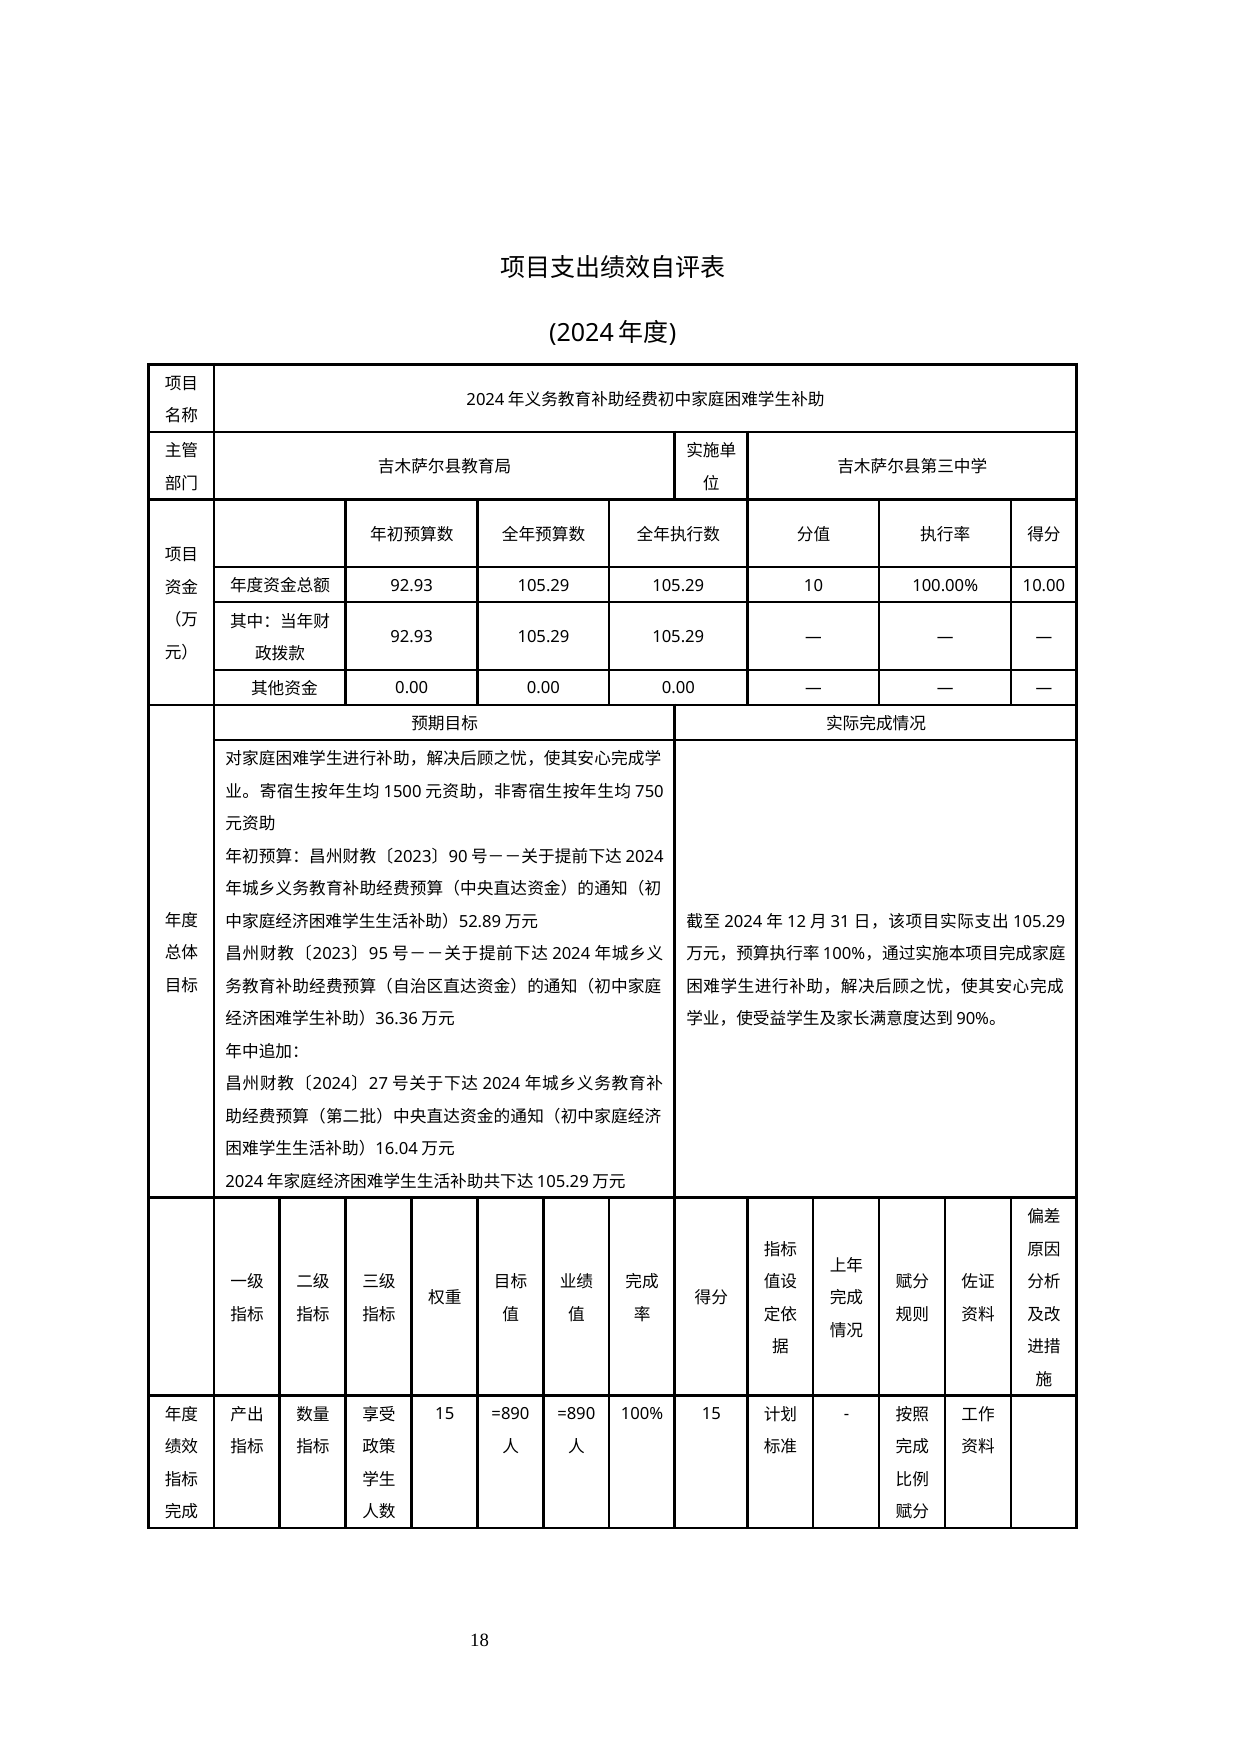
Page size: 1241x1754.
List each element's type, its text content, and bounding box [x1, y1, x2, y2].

table_cell 按照完成比例赋分 [880, 1397, 944, 1526]
table_header 项目支出绩效自评表 [148, 233, 1077, 298]
table_cell 105.29 [479, 568, 608, 601]
table_cell — [749, 603, 878, 668]
table_cell 享受政策学生人数 [347, 1397, 410, 1526]
table_cell 项目名称 [150, 366, 213, 431]
table_cell 指标值设定依据 [749, 1199, 812, 1394]
table_cell 截至2024年12月31日，该项目实际支出105.29万元，预算执行率100%，通过实施本项目完成家庭困难学生进行补助，解决后顾之忧，使其安心完成学业，使受益学生及家长满意度达到90%。 [676, 741, 1075, 1196]
table_cell 其中：当年财政拨款 [215, 603, 344, 668]
table_cell 分值 [749, 501, 878, 566]
table_cell — [1012, 603, 1075, 668]
table_cell 92.93 [347, 603, 476, 668]
table_cell 10 [749, 568, 878, 601]
table_cell — [880, 603, 1010, 668]
table_cell 年度资金总额 [215, 568, 344, 601]
table_cell — [749, 671, 878, 703]
table_cell 全年预算数 [479, 501, 608, 566]
table_cell — [1012, 671, 1075, 703]
table_cell 佐证资料 [946, 1199, 1010, 1394]
table_cell 实际完成情况 [676, 706, 1075, 739]
table_cell =890人 [479, 1397, 542, 1526]
table_cell 目标值 [479, 1199, 542, 1394]
table_cell 吉木萨尔县第三中学 [749, 433, 1075, 498]
table_cell 其他资金 [215, 671, 344, 703]
table_cell 吉木萨尔县教育局 [215, 433, 673, 498]
table_cell 预期目标 [215, 706, 673, 739]
table_cell 全年执行数 [610, 501, 746, 566]
table_cell 0.00 [479, 671, 608, 703]
table_cell 0.00 [347, 671, 476, 703]
table_cell 对家庭困难学生进行补助，解决后顾之忧，使其安心完成学业。寄宿生按年生均1500元资助，非寄宿生按年生均750元资助 年初预算：昌州财教〔2023〕90号－－关于提前下达2024年城乡义务教育补助经费预算（中央直达资金）的通知（初中家庭经济困难学生生活补助）52.89万元 昌州财教〔2023〕95号－－关于提前下达2024年城乡义务教育补助经费预算（自治区直达资金）的通知（初中家庭经济困难学生补助）36.36万元 年中追加： 昌州财教〔2024〕27号关于下达2024年城乡义务教育补助经费预算（第二批）中央直达资金的通知（初中家庭经济困难学生生活补助）16.04万元 2024年家庭经济困难学生生活补助共下达105.29万元 [215, 741, 673, 1196]
table_cell 业绩值 [545, 1199, 608, 1394]
table_cell 产出指标 [215, 1397, 278, 1526]
table_cell 权重 [413, 1199, 476, 1394]
table_cell 实施单位 [676, 433, 746, 498]
table_cell 105.29 [610, 603, 746, 668]
table_cell 得分 [676, 1199, 746, 1394]
table_cell 年初预算数 [347, 501, 476, 566]
table_cell 15 [676, 1397, 746, 1526]
table_cell 工作资料 [946, 1397, 1010, 1526]
table_cell 年度总体目标 [150, 706, 213, 1196]
table_cell 100.00% [880, 568, 1010, 601]
table_cell 15 [413, 1397, 476, 1526]
table_cell 执行率 [880, 501, 1010, 566]
table_cell 二级指标 [281, 1199, 344, 1394]
table_cell 92.93 [347, 568, 476, 601]
table_cell 一级指标 [215, 1199, 278, 1394]
table_cell 数量指标 [281, 1397, 344, 1526]
table_cell 10.00 [1012, 568, 1075, 601]
table_cell 上年完成情况 [814, 1199, 878, 1394]
table_cell 105.29 [479, 603, 608, 668]
table_cell 项目资金（万元） [150, 501, 213, 703]
table_cell (2024年度) [148, 298, 1077, 363]
table_cell =890人 [545, 1397, 608, 1526]
table_cell [150, 1199, 213, 1394]
table_cell 2024年义务教育补助经费初中家庭困难学生补助 [215, 366, 1075, 431]
table_cell 完成率 [610, 1199, 673, 1394]
table_cell 赋分规则 [880, 1199, 944, 1394]
table_cell 计划标准 [749, 1397, 812, 1526]
table_cell 0.00 [610, 671, 746, 703]
table_cell 偏差原因分析及改进措施 [1012, 1199, 1075, 1394]
table_cell 年度绩效指标完成情况 [150, 1397, 213, 1526]
table_cell - [814, 1397, 878, 1526]
table_cell [215, 501, 344, 566]
table_cell — [880, 671, 1010, 703]
table_cell 三级指标 [347, 1199, 410, 1394]
table_cell 主管部门 [150, 433, 213, 498]
table_cell [1012, 1397, 1075, 1526]
table_cell 100% [610, 1397, 673, 1526]
table_cell 得分 [1012, 501, 1075, 566]
table_cell 105.29 [610, 568, 746, 601]
